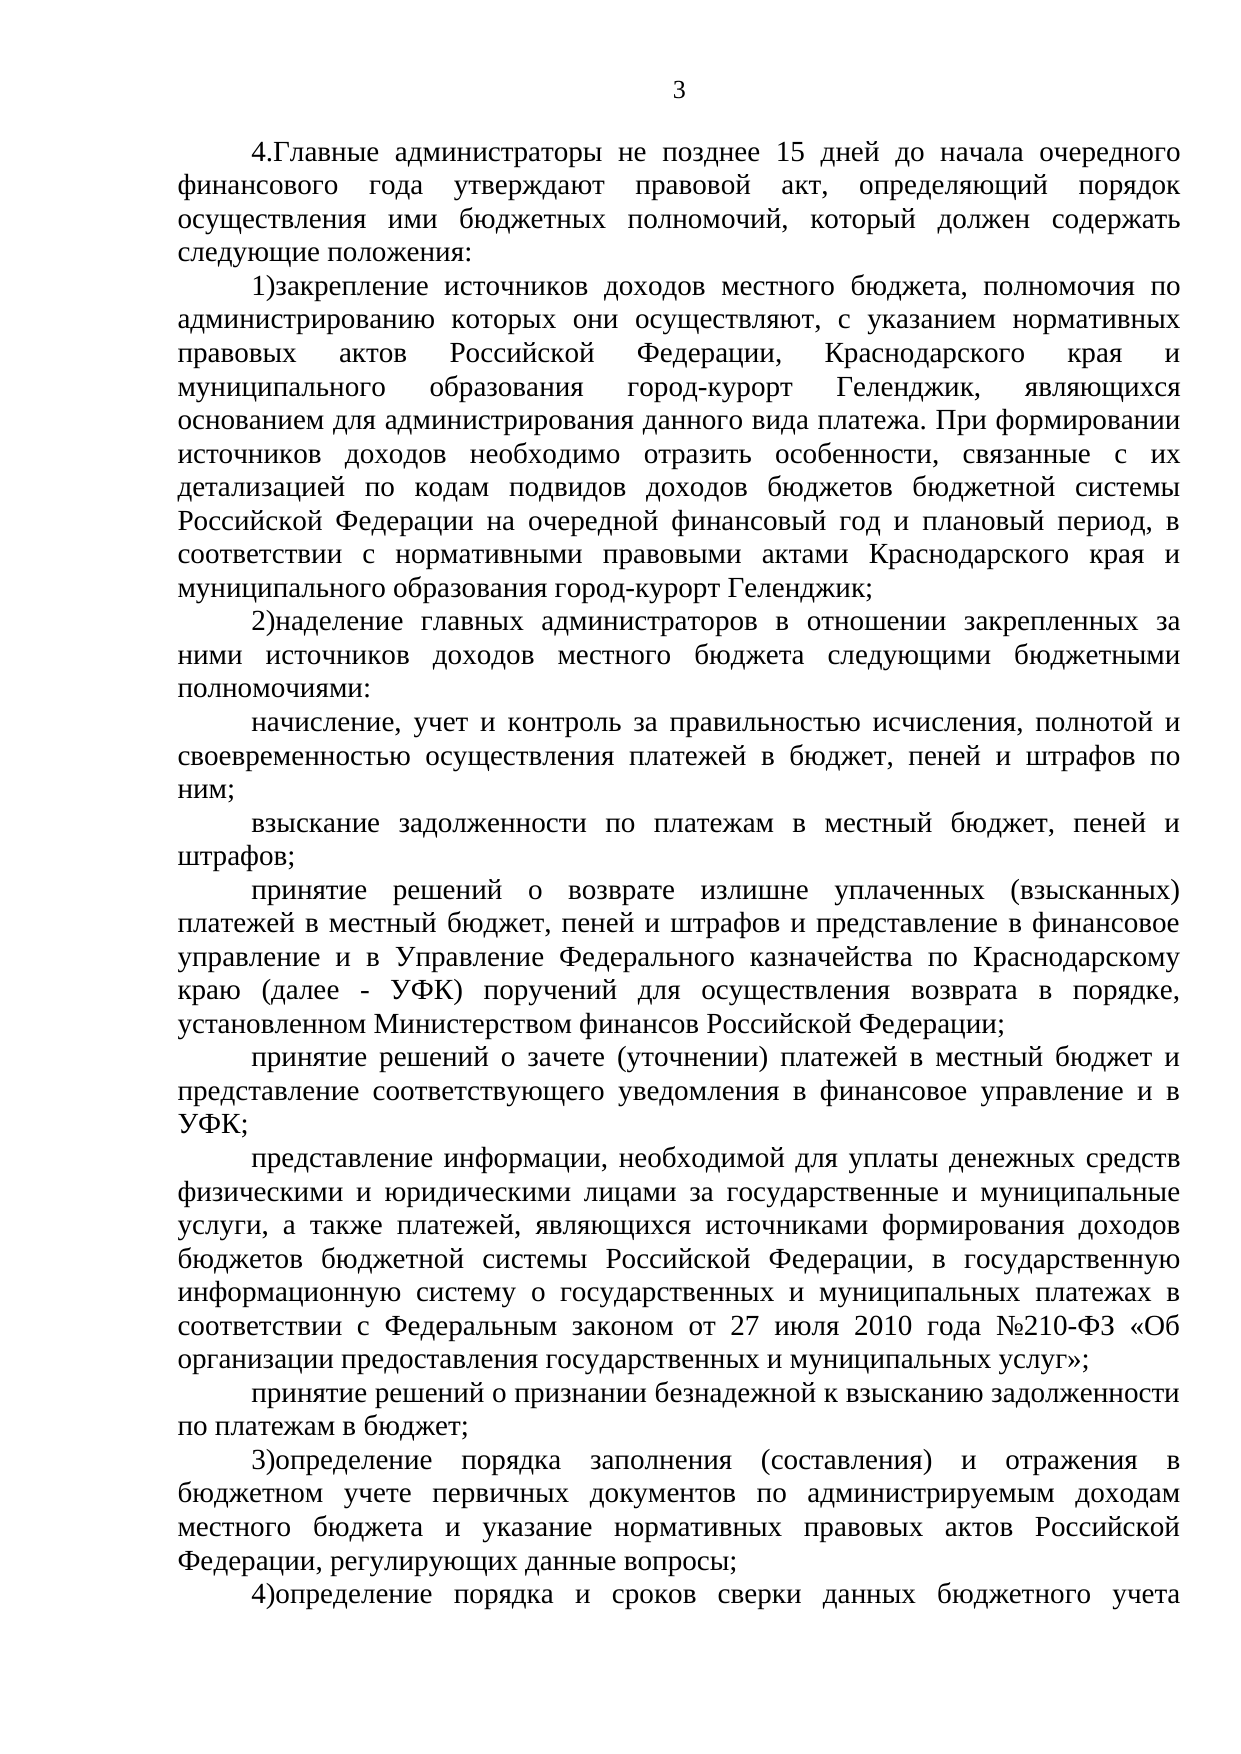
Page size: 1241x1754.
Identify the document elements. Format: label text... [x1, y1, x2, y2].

text принятие решений о зачете (уточнении) платежей в местный бюджет и представление соответствующего уведомления в финансовое управление и в УФК; [177, 1039, 1181, 1140]
text 3)определение порядка заполнения (составления) и отражения в бюджетном учете первичных документов по администрируемым доходам местного бюджета и указание нормативных правовых актов Российской Федерации, регулирующих данные вопросы; [177, 1442, 1181, 1576]
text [177, 1576, 1181, 1610]
text начисление, учет и контроль за правильностью исчисления, полнотой и своевременностью осуществления платежей в бюджет, пеней и штрафов по ним; [177, 704, 1181, 805]
text представление информации, необходимой для уплаты денежных средств физическими и юридическими лицами за государственные и муниципальные услуги, а также платежей, являющихся источниками формирования доходов бюджетов бюджетной системы Российской Федерации, в государственную информационную систему о государственных и муниципальных платежах в соответствии с Федеральным законом от 27 июля 2010 года №210-ФЗ «Об организации предоставления государственных и муниципальных услуг»; [177, 1140, 1181, 1375]
text 2)наделение главных администраторов в отношении закрепленных за ними источников доходов местного бюджета следующими бюджетными полномочиями: [177, 603, 1181, 704]
text 4.Главные администраторы не позднее 15 дней до начала очередного финансового года утверждают правовой акт, определяющий порядок осуществления ими бюджетных полномочий, который должен содержать следующие положения: [177, 134, 1181, 268]
text принятие решений о возврате излишне уплаченных (взысканных) платежей в местный бюджет, пеней и штрафов и представление в финансовое управление и в Управление Федерального казначейства по Краснодарскому краю (далее - УФК) поручений для осуществления возврата в порядке, установленном Министерством финансов Российской Федерации; [177, 872, 1181, 1039]
text взыскание задолженности по платежам в местный бюджет, пеней и штрафов; [177, 805, 1181, 872]
text 1)закрепление источников доходов местного бюджета, полномочия по администрированию которых они осуществляют, с указанием нормативных правовых актов Российской Федерации, Краснодарского края и муниципального образования город-курорт Геленджик, являющихся основанием для администрирования данного вида платежа. При формировании источников доходов необходимо отразить особенности, связанные с их детализацией по кодам подвидов доходов бюджетов бюджетной системы Российской Федерации на очередной финансовый год и плановый период, в соответствии с нормативными правовыми актами Краснодарского края и муниципального образования город-курорт Геленджик; [177, 268, 1181, 603]
text принятие решений о признании безнадежной к взысканию задолженности по платежам в бюджет; [177, 1375, 1181, 1442]
